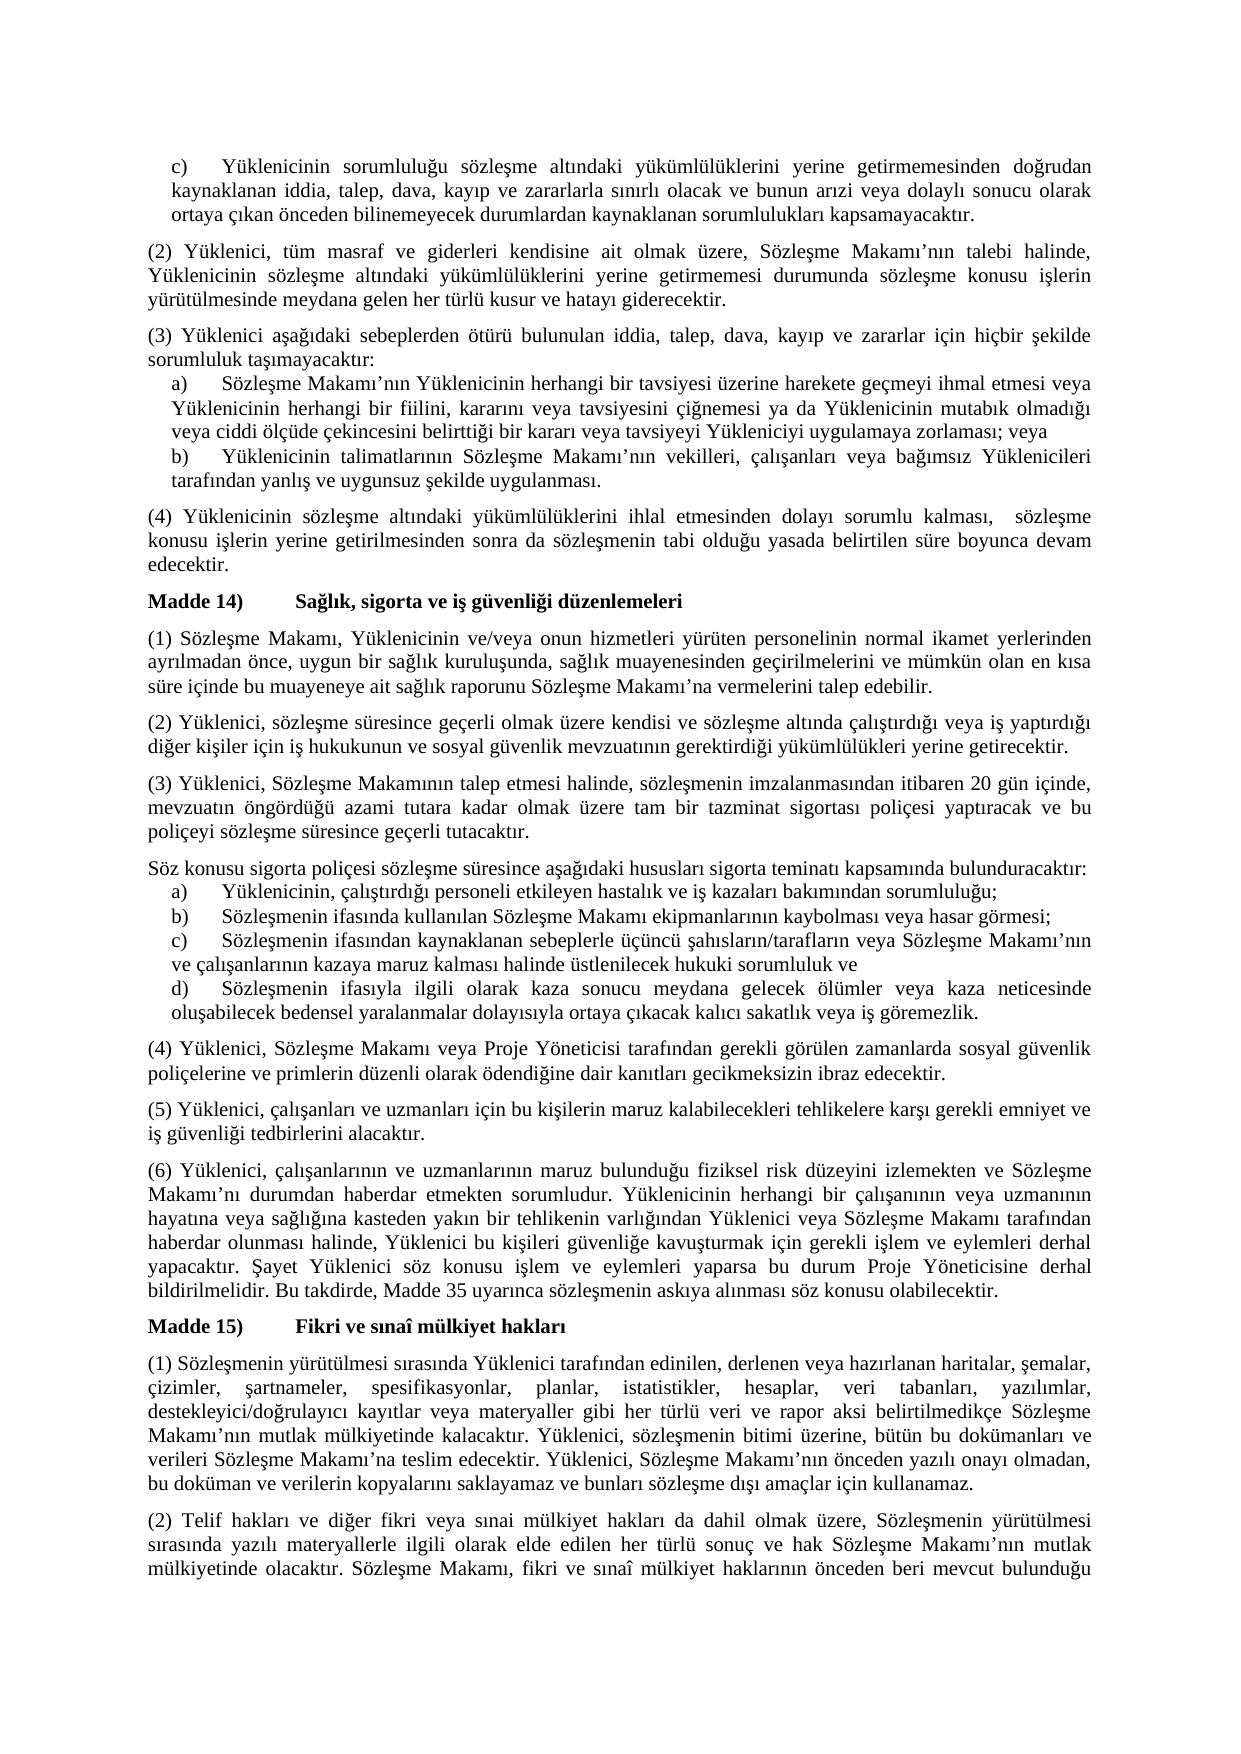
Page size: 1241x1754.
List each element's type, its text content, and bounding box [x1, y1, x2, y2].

text b) Yüklenicinin talimatlarının Sözleşme Makamı’nın vekilleri, çalışanları veya bağımsız Yüklenicileri tarafından yanlış ve uygunsuz şekilde uygulanması. [171, 443, 1093, 492]
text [148, 1508, 1093, 1580]
text (1) Sözleşme Makamı, Yüklenicinin ve/veya onun hizmetleri yürüten personelinin normal ikamet yerlerinden ayrılmadan önce, uygun bir sağlık kuruluşunda, sağlık muayenesinden geçirilmelerini ve mümkün olan en kısa süre içinde bu muayeneye ait sağlık raporunu Sözleşme Makamı’na vermelerini talep edebilir. [148, 625, 1093, 698]
text (1) Sözleşmenin yürütülmesi sırasında Yüklenici tarafından edinilen, derlenen veya hazırlanan haritalar, şemalar, çizimler, şartnameler, spesifikasyonlar, planlar, istatistikler, hesaplar, veri tabanları, yazılımlar, destekleyici/doğrulayıcı kayıtlar veya materyaller gibi her türlü veri ve rapor aksi belirtilmedikçe Sözleşme Makamı’nın mutlak mülkiyetinde kalacaktır. Yüklenici, sözleşmenin bitimi üzerine, bütün bu dokümanları ve verileri Sözleşme Makamı’na teslim edecektir. Yüklenici, Sözleşme Makamı’nın önceden yazılı onayı olmadan, bu doküman ve verilerin kopyalarını saklayamaz ve bunları sözleşme dışı amaçlar için kullanamaz. [148, 1351, 1093, 1495]
text d) Sözleşmenin ifasıyla ilgili olarak kaza sonucu meydana gelecek ölümler veya kaza neticesinde oluşabilecek bedensel yaralanmalar dolayısıyla ortaya çıkacak kalıcı sakatlık veya iş göremezlik. [171, 976, 1093, 1024]
list Sağlık, sigorta ve iş güvenliği düzenlemeleri [148, 589, 1093, 613]
text a) Yüklenicinin, çalıştırdığı personeli etkileyen hastalık ve iş kazaları bakımından sorumluluğu; [171, 879, 1093, 903]
text Söz konusu sigorta poliçesi sözleşme süresince aşağıdaki hususları sigorta teminatı kapsamında bulunduracaktır: [148, 855, 1093, 879]
list Fikri ve sınaî mülkiyet hakları [148, 1314, 1093, 1338]
text (3) Yüklenici, Sözleşme Makamının talep etmesi halinde, sözleşmenin imzalanmasından itibaren 20 gün içinde, mevzuatın öngördüğü azami tutara kadar olmak üzere tam bir tazminat sigortası poliçesi yaptıracak ve bu poliçeyi sözleşme süresince geçerli tutacaktır. [148, 771, 1093, 843]
text c) Yüklenicinin sorumluluğu sözleşme altındaki yükümlülüklerini yerine getirmemesinden doğrudan kaynaklanan iddia, talep, dava, kayıp ve zararlarla sınırlı olacak ve bunun arızi veya dolaylı sonucu olarak ortaya çıkan önceden bilinemeyecek durumlardan kaynaklanan sorumlulukları kapsamayacaktır. [171, 154, 1093, 226]
text (4) Yüklenicinin sözleşme altındaki yükümlülüklerini ihlal etmesinden dolayı sorumlu kalması, sözleşme konusu işlerin yerine getirilmesinden sonra da sözleşmenin tabi olduğu yasada belirtilen süre boyunca devam edecektir. [148, 504, 1093, 576]
text (3) Yüklenici aşağıdaki sebeplerden ötürü bulunulan iddia, talep, dava, kayıp ve zararlar için hiçbir şekilde sorumluluk taşımayacaktır: [148, 323, 1093, 371]
text (4) Yüklenici, Sözleşme Makamı veya Proje Yöneticisi tarafından gerekli görülen zamanlarda sosyal güvenlik poliçelerine ve primlerin düzenli olarak ödendiğine dair kanıtları gecikmeksizin ibraz edecektir. [148, 1036, 1093, 1084]
text (2) Yüklenici, sözleşme süresince geçerli olmak üzere kendisi ve sözleşme altında çalıştırdığı veya iş yaptırdığı diğer kişiler için iş hukukunun ve sosyal güvenlik mevzuatının gerektirdiği yükümlülükleri yerine getirecektir. [148, 710, 1093, 758]
text c) Sözleşmenin ifasından kaynaklanan sebeplerle üçüncü şahısların/tarafların veya Sözleşme Makamı’nın ve çalışanlarının kazaya maruz kalması halinde üstlenilecek hukuki sorumluluk ve [171, 928, 1093, 976]
text (6) Yüklenici, çalışanlarının ve uzmanlarının maruz bulunduğu fiziksel risk düzeyini izlemekten ve Sözleşme Makamı’nı durumdan haberdar etmekten sorumludur. Yüklenicinin herhangi bir çalışanının veya uzmanının hayatına veya sağlığına kasteden yakın bir tehlikenin varlığından Yüklenici veya Sözleşme Makamı tarafından haberdar olunması halinde, Yüklenici bu kişileri güvenliğe kavuşturmak için gerekli işlem ve eylemleri derhal yapacaktır. Şayet Yüklenici söz konusu işlem ve eylemleri yaparsa bu durum Proje Yöneticisine derhal bildirilmelidir. Bu takdirde, Madde 35 uyarınca sözleşmenin askıya alınması söz konusu olabilecektir. [148, 1158, 1093, 1302]
text b) Sözleşmenin ifasında kullanılan Sözleşme Makamı ekipmanlarının kaybolması veya hasar görmesi; [171, 903, 1093, 928]
text (2) Yüklenici, tüm masraf ve giderleri kendisine ait olmak üzere, Sözleşme Makamı’nın talebi halinde, Yüklenicinin sözleşme altındaki yükümlülüklerini yerine getirmemesi durumunda sözleşme konusu işlerin yürütülmesinde meydana gelen her türlü kusur ve hatayı giderecektir. [148, 238, 1093, 311]
text (5) Yüklenici, çalışanları ve uzmanları için bu kişilerin maruz kalabilecekleri tehlikelere karşı gerekli emniyet ve iş güvenliği tedbirlerini alacaktır. [148, 1097, 1093, 1145]
text a) Sözleşme Makamı’nın Yüklenicinin herhangi bir tavsiyesi üzerine harekete geçmeyi ihmal etmesi veya Yüklenicinin herhangi bir fiilini, kararını veya tavsiyesini çiğnemesi ya da Yüklenicinin mutabık olmadığı veya ciddi ölçüde çekincesini belirttiği bir kararı veya tavsiyeyi Yükleniciyi uygulamaya zorlaması; veya [171, 371, 1093, 443]
